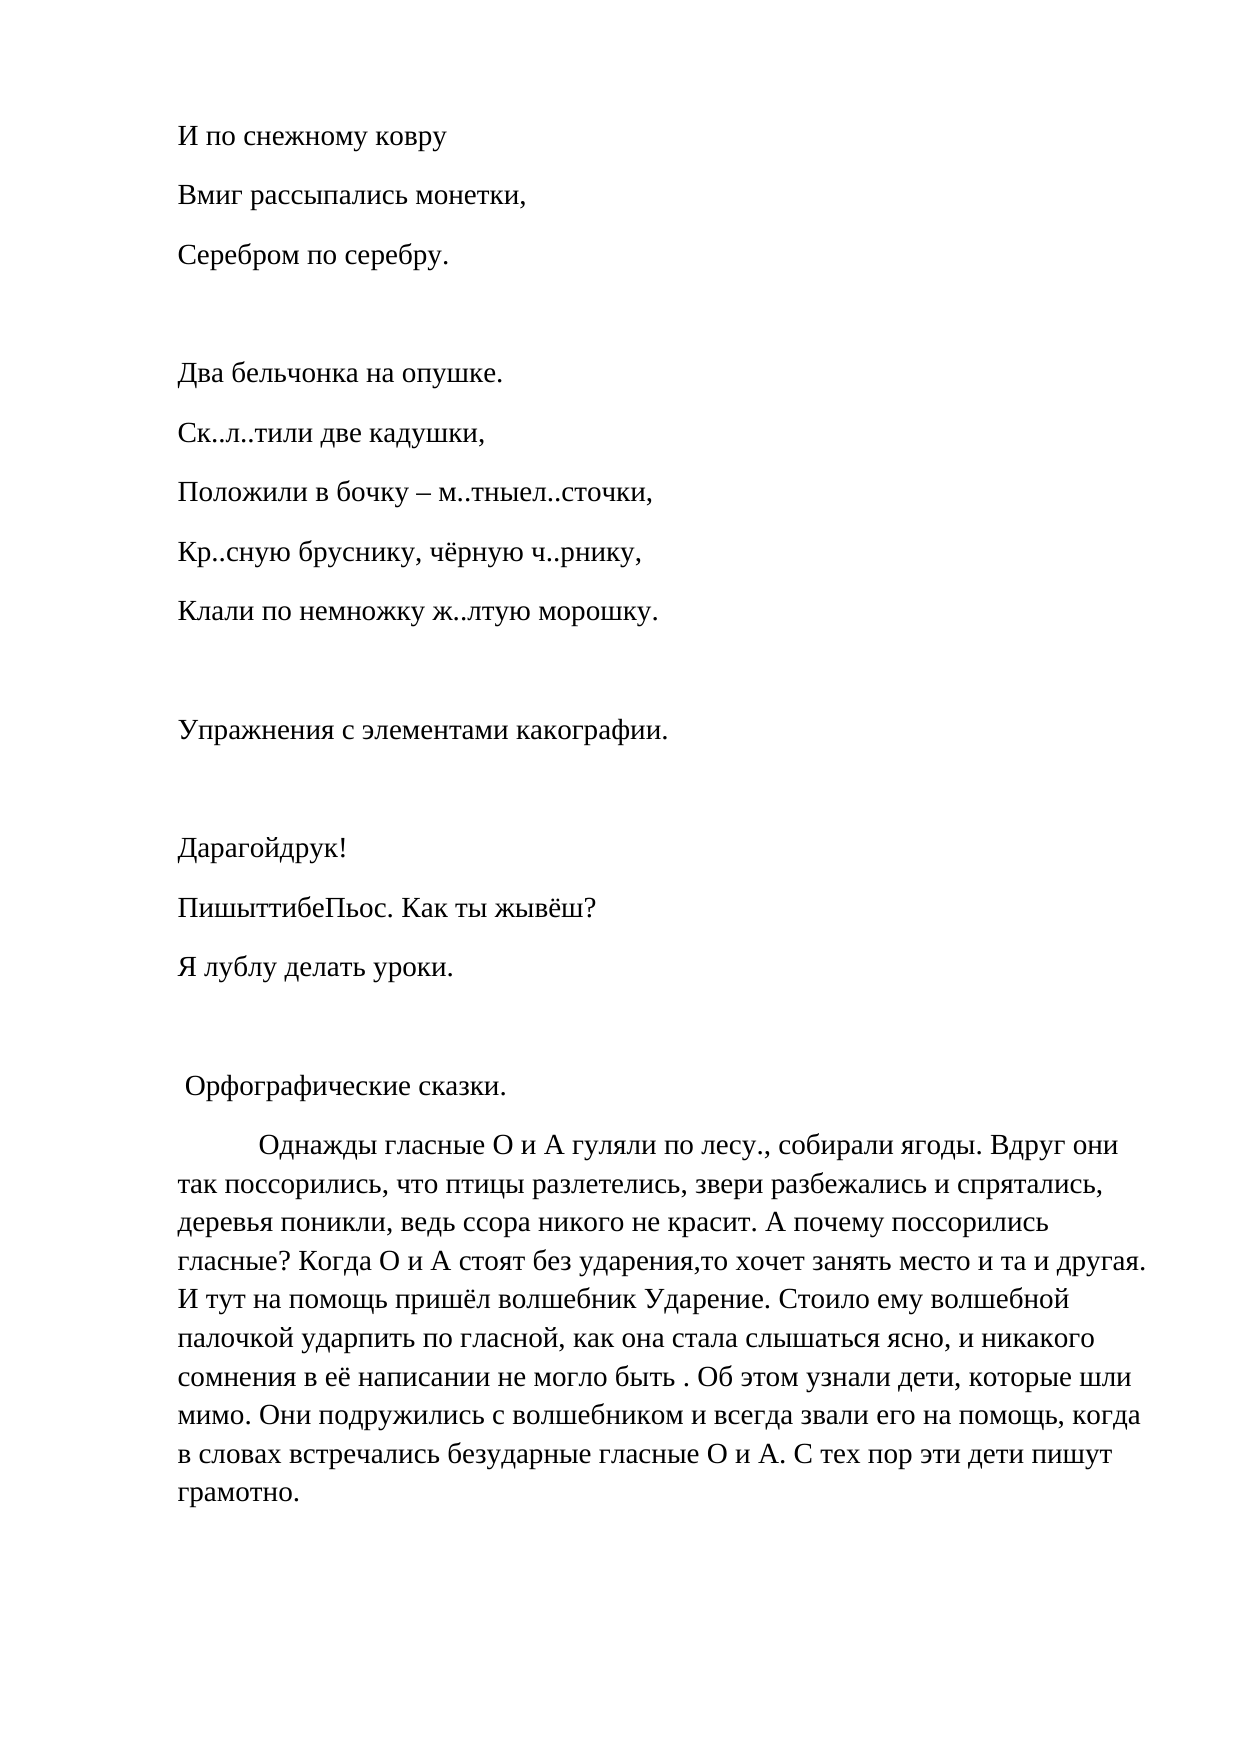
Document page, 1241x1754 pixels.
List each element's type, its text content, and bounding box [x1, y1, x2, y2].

text Вмиг рассыпались монетки, [177, 177, 1152, 211]
text И по снежному ковру [177, 118, 1152, 152]
text Серебром по серебру. [177, 237, 1152, 270]
text Орфографические сказки. [177, 1068, 1152, 1102]
text Дарагойдрук! [177, 831, 1152, 864]
text Положили в бочку – м..тныел..сточки, [177, 474, 1152, 508]
text Кр..сную бруснику, чёрную ч..рнику, [177, 534, 1152, 567]
text Ск..л..тили две кадушки, [177, 415, 1152, 448]
text Клали по немножку ж..лтую морошку. [177, 593, 1152, 627]
text Однажды гласные О и А гуляли по лесу., собирали ягоды. Вдруг они так поссорились, что птицы разлетелись, звери разбежались и спрятались, деревья поникли, ведь ссора никого не красит. А почему поссорились гласные? Когда О и А стоят без ударения,то хочет занять место и та и другая. И тут на помощь пришёл волшебник Ударение. Стоило ему волшебной палочкой ударпить по гласной, как она стала слышаться ясно, и никакого сомнения в её написании не могло быть . Об этом узнали дети, которые шли мимо. Они подружились с волшебником и всегда звали его на помощь, когда в словах встречались безударные гласные О и А. С тех пор эти дети пишут грамотно. [177, 1127, 1152, 1508]
text Упражнения с элементами какографии. [177, 712, 1152, 745]
text Я лублу делать уроки. [177, 949, 1152, 983]
text ПишыттибеПьос. Как ты жывёш? [177, 890, 1152, 923]
text Два бельчонка на опушке. [177, 356, 1152, 389]
